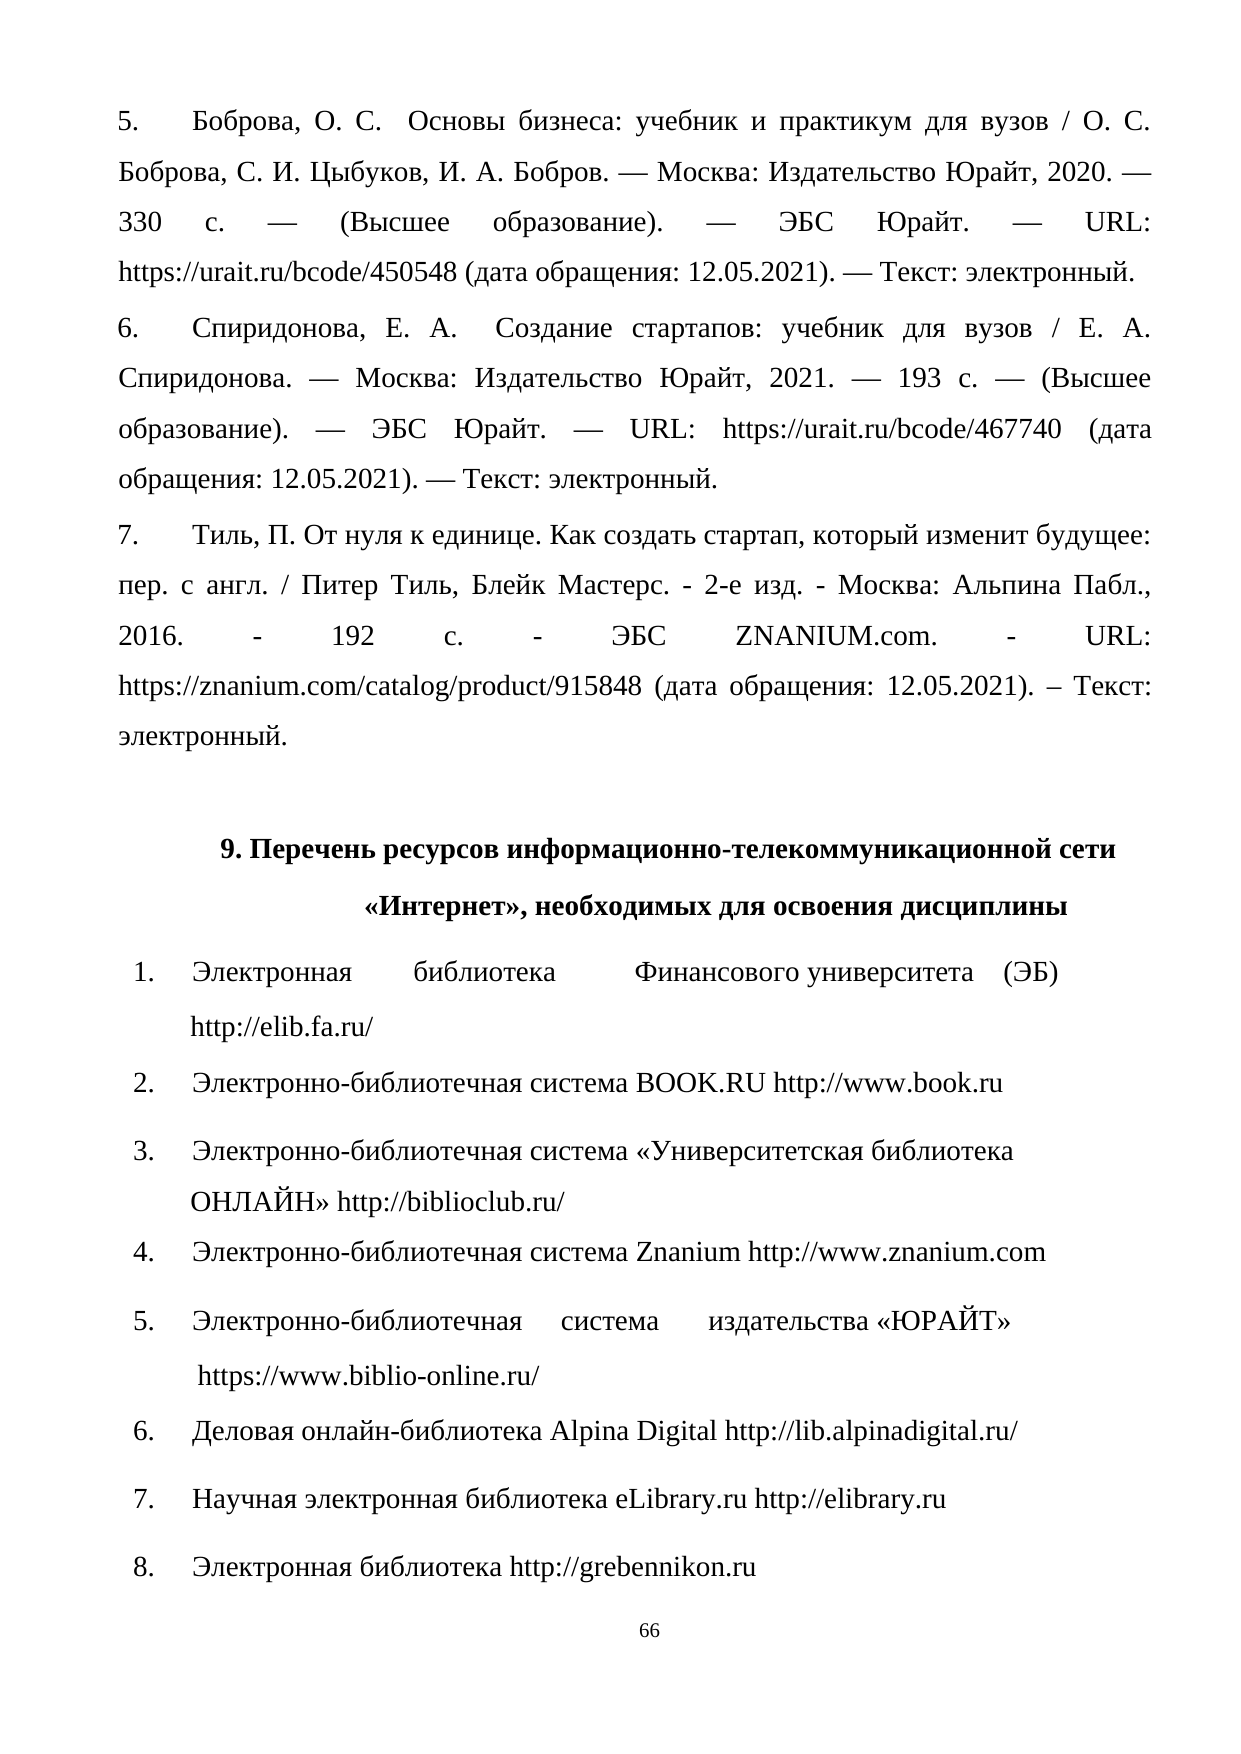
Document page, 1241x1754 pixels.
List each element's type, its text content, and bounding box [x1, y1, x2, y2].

list Боброва, О. С. Основы бизнеса: учебник и практикум для вузов / О. С. Боброва, С. И. Цыбуков, И. А. Бобров. — Москва: Издательство Юрайт, 2020. — 330 с. — (Высшее образование). — ЭБС Юрайт. — URL: https://urait.ru/bcode/450548 (дата обращения: 12.05.2021). — Текст: электронный. [117, 103, 1153, 288]
list Деловая онлайн-библиотека Alpina Digital http://lib.alpinadigital.ru/ [118, 1413, 1153, 1447]
list Тиль, П. От нуля к единице. Как создать стартап, который изменит будущее: пер. с англ. / Питер Тиль, Блейк Мастерс. - 2-е изд. - Москва: Альпина Пабл., 2016. - 192 с. - ЭБС ZNANIUM.com. - URL: https://znanium.com/catalog/product/915848 (дата обращения: 12.05.2021). – Текст: электронный. [117, 517, 1153, 752]
list Электронная библиотека http://grebennikon.ru [118, 1549, 1153, 1583]
list Электронно-библиотечная система «Университетская библиотека [118, 1133, 1153, 1166]
list Научная электронная библиотека eLibrary.ru http://elibrary.ru [118, 1481, 1153, 1515]
list Электронно-библиотечная система Znanium http://www.znanium.com [118, 1234, 1153, 1268]
list Электронно-библиотечная система BOOK.RU http://www.book.ru [118, 1065, 1153, 1098]
text ОНЛАЙН» http://biblioclub.ru/ [132, 1184, 1153, 1217]
text https://www.biblio-online.ru/ [132, 1358, 1153, 1391]
text «Интернет», необходимых для освоения дисциплины [274, 888, 1158, 921]
text http://elib.fa.ru/ [132, 1009, 1153, 1043]
list Спиридонова, Е. А. Создание стартапов: учебник для вузов / Е. А. Спиридонова. — Москва: Издательство Юрайт, 2021. — 193 с. — (Высшее образование). — ЭБС Юрайт. — URL: https://urait.ru/bcode/467740 (дата обращения: 12.05.2021). — Текст: электронный. [117, 310, 1153, 495]
list Электронно-библиотечная система издательства «ЮРАЙТ» [118, 1303, 1153, 1336]
list Электронная библиотека Финансового университета (ЭБ) [118, 954, 1153, 988]
text 9. Перечень ресурсов информационно-телекоммуникационной сети [179, 831, 1158, 864]
